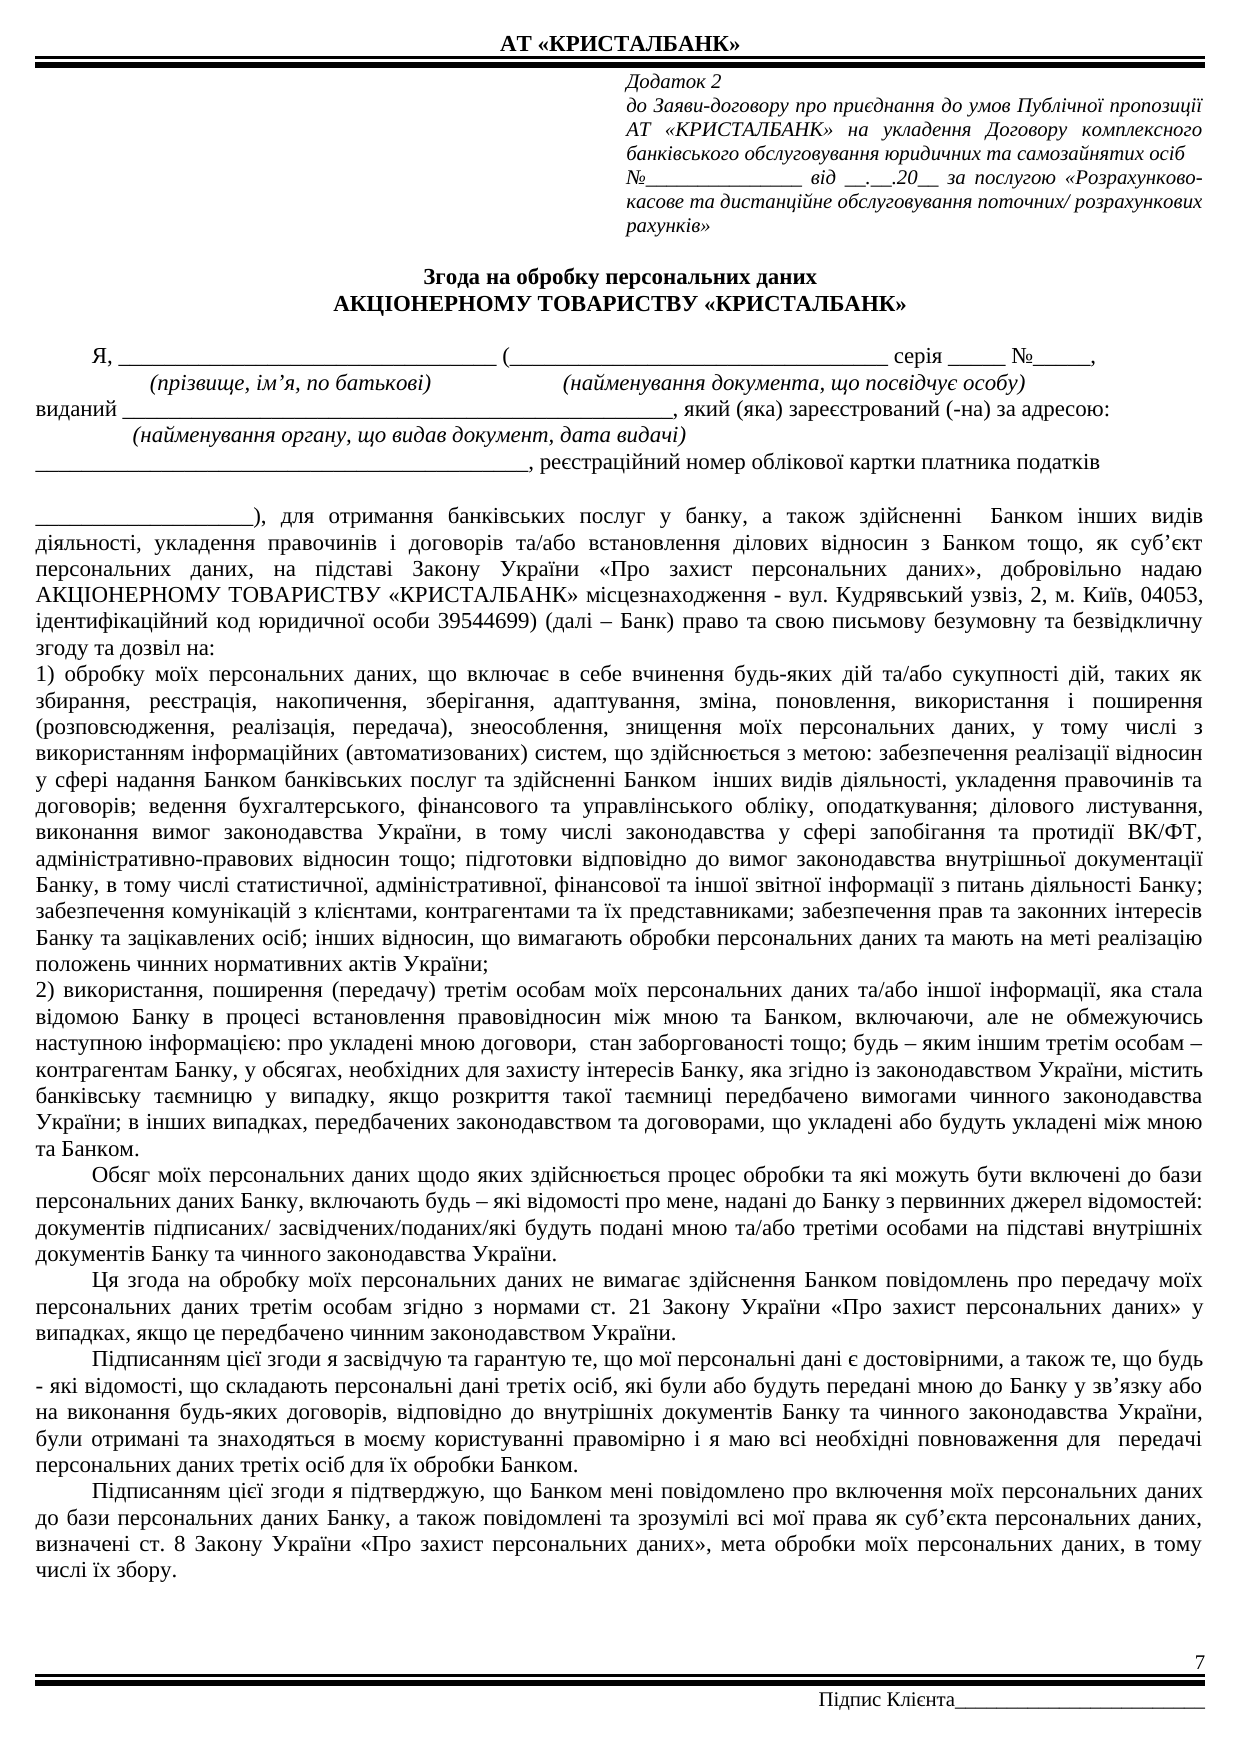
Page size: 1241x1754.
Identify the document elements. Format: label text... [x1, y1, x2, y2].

text Додаток 2 [626, 68, 1205, 93]
text 1) обробку моїх персональних даних, що включає в себе вчинення будь-яких дій та/або сукупності дій, таких як збирання, реєстрація, накопичення, зберігання, адаптування, зміна, поновлення, використання і поширення (розповсюдження, реалізація, передача), знеособлення, знищення моїх персональних даних, у тому числі з використанням інформаційних (автоматизованих) систем, що здійснюється з метою: забезпечення реалізації відносин у сфері надання Банком банківських послуг та здійсненні Банком інших видів діяльності, укладення правочинів та договорів; ведення бухгалтерського, фінансового та управлінського обліку, оподаткування; ділового листування, виконання вимог законодавства України, в тому числі законодавства у сфері запобігання та протидії ВК/ФТ, адміністративно-правових відносин тощо; підготовки відповідно до вимог законодавства внутрішньої документації Банку, в тому числі статистичної, адміністративної, фінансової та іншої звітної інформації з питань діяльності Банку; забезпечення комунікацій з клієнтами, контрагентами та їх представниками; забезпечення прав та законних інтересів Банку та зацікавлених осіб; інших відносин, що вимагають обробки персональних даних та мають на меті реалізацію положень чинних нормативних актів України; [35, 660, 1205, 977]
text виданий ________________________________________________, який (яка) зареєстрований (-на) за адресою: [35, 395, 1205, 421]
text Ця згода на обробку моїх персональних даних не вимагає здійснення Банком повідомлень про передачу моїх персональних даних третім особам згідно з нормами ст. 21 Закону України «Про захист персональних даних» у випадках, якщо це передбачено чинним законодавством України. [35, 1266, 1205, 1346]
text 2) використання, поширення (передачу) третім особам моїх персональних даних та/або іншої інформації, яка стала відомою Банку в процесі встановлення правовідносин між мною та Банком, включаючи, але не обмежуючись наступною інформацією: про укладені мною договори, стан заборгованості тощо; будь – яким іншим третім особам – контрагентам Банку, у обсягах, необхідних для захисту інтересів Банку, яка згідно із законодавством України, містить банківську таємницю у випадку, якщо розкриття такої таємниці передбачено вимогами чинного законодавства України; в інших випадках, передбачених законодавством та договорами, що укладені або будуть укладені між мною та Банком. [35, 977, 1205, 1161]
text Підписанням цієї згоди я підтверджую, що Банком мені повідомлено про включення моїх персональних даних до бази персональних даних Банку, а також повідомлені та зрозумілі всі мої права як суб’єкта персональних даних, визначені ст. 8 Закону України «Про захист персональних даних», мета обробки моїх персональних даних, в тому числі їх збору. [35, 1477, 1205, 1583]
text №_______________ від __.__.20__ за послугою «Розрахунково-касове та дистанційне обслуговування поточних/ розрахункових рахунків» [626, 165, 1205, 237]
text Обсяг моїх персональних даних щодо яких здійснюється процес обробки та які можуть бути включені до бази персональних даних Банку, включають будь – які відомості про мене, надані до Банку з первинних джерел відомостей: документів підписаних/ засвідчених/поданих/які будуть подані мною та/або третіми особами на підставі внутрішніх документів Банку та чинного законодавства України. [35, 1161, 1205, 1266]
text до Заяви-договору про приєднання до умов Публічної пропозиції АТ «КРИСТАЛБАНК» на укладення Договору комплексного банківського обслуговування юридичних та самозайнятих осіб [626, 93, 1205, 165]
text Підписанням цієї згоди я засвідчую та гарантую те, що мої персональні дані є достовірними, а також те, що будь - які відомості, що складають персональні дані третіх осіб, які були або будуть передані мною до Банку у зв’язку або на виконання будь-яких договорів, відповідно до внутрішніх документів Банку та чинного законодавства України, були отримані та знаходяться в моєму користуванні правомірно і я маю всі необхідні повноваження для передачі персональних даних третіх осіб для їх обробки Банком. [35, 1346, 1205, 1477]
text Згода на обробку персональних даних [35, 263, 1205, 290]
text Я, _________________________________ (_________________________________ серія _____ №_____, [35, 342, 1205, 369]
text АКЦІОНЕРНОМУ ТОВАРИСТВУ «КРИСТАЛБАНК» [35, 290, 1205, 316]
text ___________________), для отримання банківських послуг у банку, а також здійсненні Банком інших видів діяльності, укладення правочинів і договорів та/або встановлення ділових відносин з Банком тощо, як суб’єкт персональних даних, на підставі Закону України «Про захист персональних даних», добровільно надаю АКЦІОНЕРНОМУ ТОВАРИСТВУ «КРИСТАЛБАНК» місцезнаходження - вул. Кудрявський узвіз, 2, м. Київ, 04053, ідентифікаційний код юридичної особи 39544699) (далі – Банк) право та свою письмову безумовну та безвідкличну згоду та дозвіл на: [35, 502, 1205, 660]
text (прізвище, ім’я, по батькові) (найменування документа, що посвідчує особу) [35, 369, 1205, 395]
text (найменування органу, що видав документ, дата видачі) [35, 421, 1205, 448]
text ___________________________________________, реєстраційний номер облікової картки платника податків [35, 448, 1205, 474]
